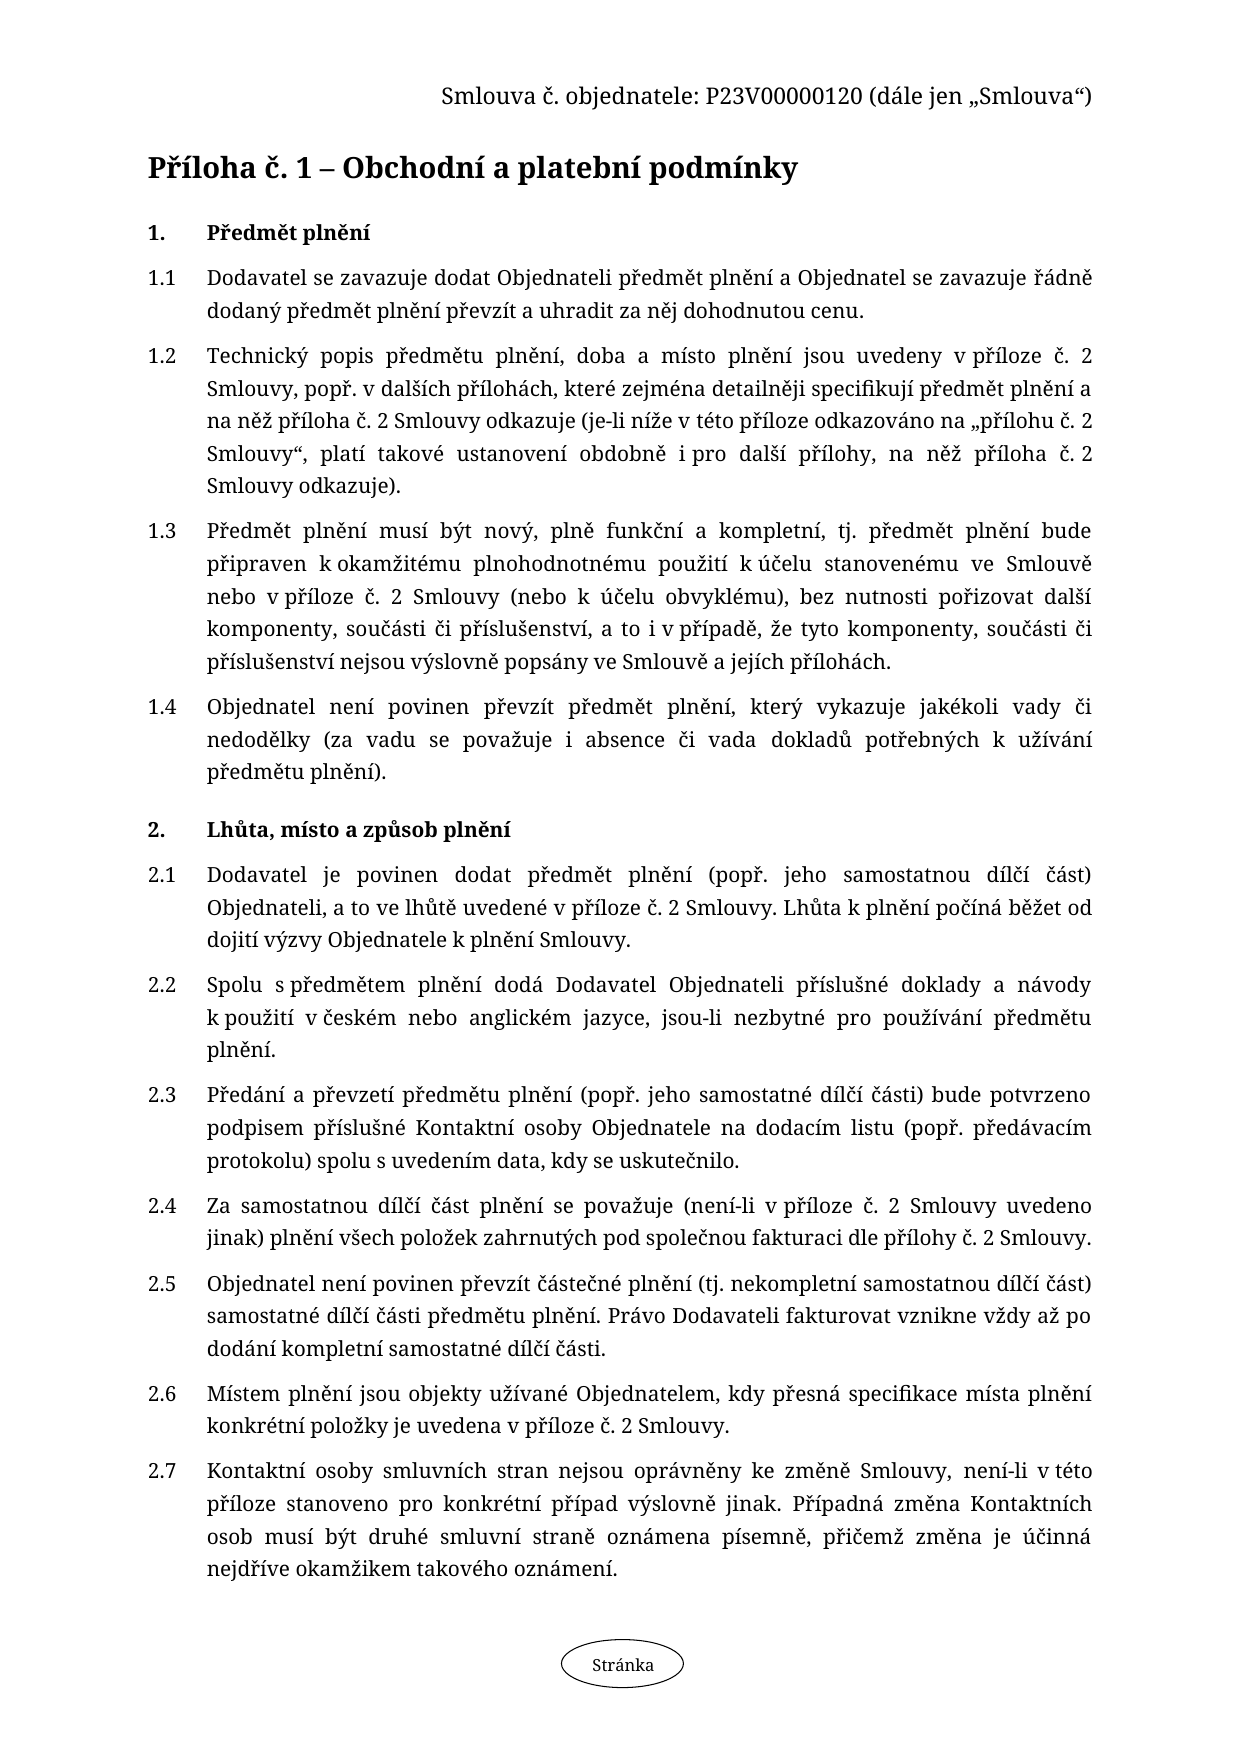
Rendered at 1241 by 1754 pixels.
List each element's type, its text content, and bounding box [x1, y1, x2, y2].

list Za samostatnou dílčí část plnění se považuje (není-li v příloze č. 2 Smlouvy uvedeno jinak) plnění všech položek zahrnutých pod společnou fakturaci dle přílohy č. 2 Smlouvy. [148, 1191, 1093, 1252]
list Předmět plnění [148, 218, 1093, 247]
list Předání a převzetí předmětu plnění (popř. jeho samostatné dílčí části) bude potvrzeno podpisem příslušné Kontaktní osoby Objednatele na dodacím listu (popř. předávacím protokolu) spolu s uvedením data, kdy se uskutečnilo. [148, 1081, 1093, 1174]
list Kontaktní osoby smluvních stran nejsou oprávněny ke změně Smlouvy, není-li v této příloze stanoveno pro konkrétní případ výslovně jinak. Případná změna Kontaktních osob musí být druhé smluvní straně oznámena písemně, přičemž změna je účinná nejdříve okamžikem takového oznámení. [148, 1457, 1093, 1583]
list Objednatel není povinen převzít předmět plnění, který vykazuje jakékoli vady či nedodělky (za vadu se považuje i absence či vada dokladů potřebných k užívání předmětu plnění). [148, 692, 1093, 786]
list Předmět plnění musí být nový, plně funkční a kompletní, tj. předmět plnění bude připraven k okamžitému plnohodnotnému použití k účelu stanovenému ve Smlouvě nebo v příloze č. 2 Smlouvy (nebo k účelu obvyklému), bez nutnosti pořizovat další komponenty, součásti či příslušenství, a to i v případě, že tyto komponenty, součásti či příslušenství nejsou výslovně popsány ve Smlouvě a jejích přílohách. [148, 517, 1093, 675]
list Lhůta, místo a způsob plnění [148, 815, 1093, 843]
list Místem plnění jsou objekty užívané Objednatelem, kdy přesná specifikace místa plnění konkrétní položky je uvedena v příloze č. 2 Smlouvy. [148, 1379, 1093, 1440]
text Příloha č. 1 – Obchodní a platební podmínky [148, 148, 1093, 187]
list Spolu s předmětem plnění dodá Dodavatel Objednateli příslušné doklady a návody k použití v českém nebo anglickém jazyce, jsou-li nezbytné pro používání předmětu plnění. [148, 970, 1093, 1064]
list Technický popis předmětu plnění, doba a místo plnění jsou uvedeny v příloze č. 2 Smlouvy, popř. v dalších přílohách, které zejména detailněji specifikují předmět plnění a na něž příloha č. 2 Smlouvy odkazuje (je-li níže v této příloze odkazováno na „přílohu č. 2 Smlouvy“, platí takové ustanovení obdobně i pro další přílohy, na něž příloha č. 2 Smlouvy odkazuje). [148, 341, 1093, 500]
list Dodavatel se zavazuje dodat Objednateli předmět plnění a Objednatel se zavazuje řádně dodaný předmět plnění převzít a uhradit za něj dohodnutou cenu. [148, 263, 1093, 324]
list Objednatel není povinen převzít částečné plnění (tj. nekompletní samostatnou dílčí část) samostatné dílčí části předmětu plnění. Právo Dodavateli fakturovat vznikne vždy až po dodání kompletní samostatné dílčí části. [148, 1269, 1093, 1362]
list Dodavatel je povinen dodat předmět plnění (popř. jeho samostatnou dílčí část) Objednateli, a to ve lhůtě uvedené v příloze č. 2 Smlouvy. Lhůta k plnění počíná běžet od dojití výzvy Objednatele k plnění Smlouvy. [148, 860, 1093, 954]
